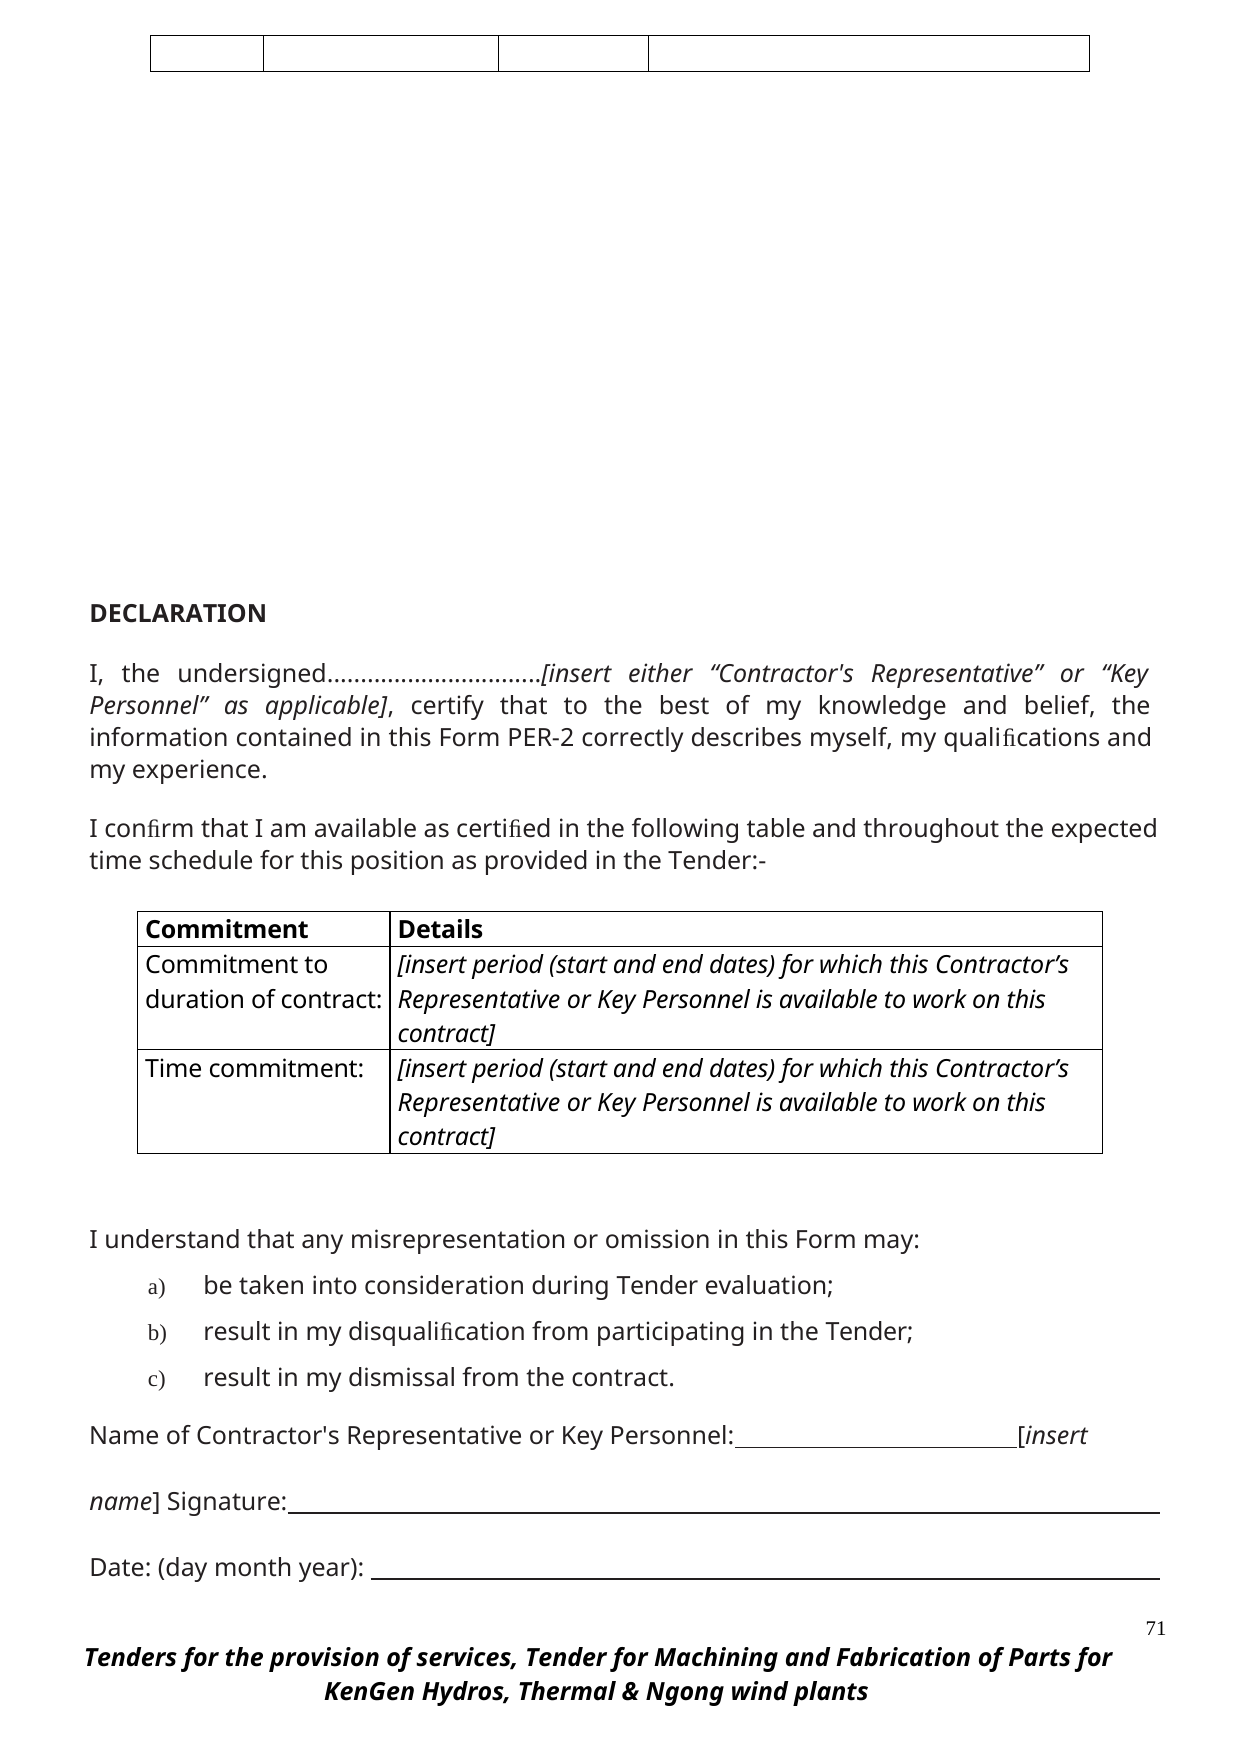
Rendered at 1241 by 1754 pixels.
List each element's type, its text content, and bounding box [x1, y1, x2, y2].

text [89, 1418, 1161, 1583]
table_cell [151, 36, 263, 71]
text I, the undersigned................................[insert either “Contractor's Representative” or “Key Personnel” as applicable], certify that to the best of my knowledge and belief, the information contained in this Form PER-2 correctly describes myself, my qualiﬁcations and my experience. [89, 657, 1152, 786]
text I conﬁrm that I am available as certiﬁed in the following table and throughout the expected time schedule for this position as provided in the Tender:- [89, 812, 1159, 877]
list be taken into consideration during Tender evaluation; [148, 1268, 1240, 1302]
table_cell [insert period (start and end dates) for which this Contractor’s Representative or Key Personnel is available to work on this contract] [391, 947, 1102, 1049]
table_header Details [391, 912, 1102, 946]
table_cell Commitment to duration of contract: [138, 947, 389, 1049]
table_cell [264, 36, 498, 71]
text DECLARATION [89, 595, 1240, 629]
list result in my disqualiﬁcation from participating in the Tender; [148, 1313, 1240, 1348]
table_cell [649, 36, 1089, 71]
table_cell [insert period (start and end dates) for which this Contractor’s Representative or Key Personnel is available to work on this contract] [391, 1050, 1102, 1153]
text I understand that any misrepresentation or omission in this Form may: [89, 1222, 1240, 1256]
table_header Commitment [138, 912, 389, 946]
list result in my dismissal from the contract. [148, 1359, 1240, 1393]
table_cell [499, 36, 648, 71]
table_cell Time commitment: [138, 1050, 389, 1153]
